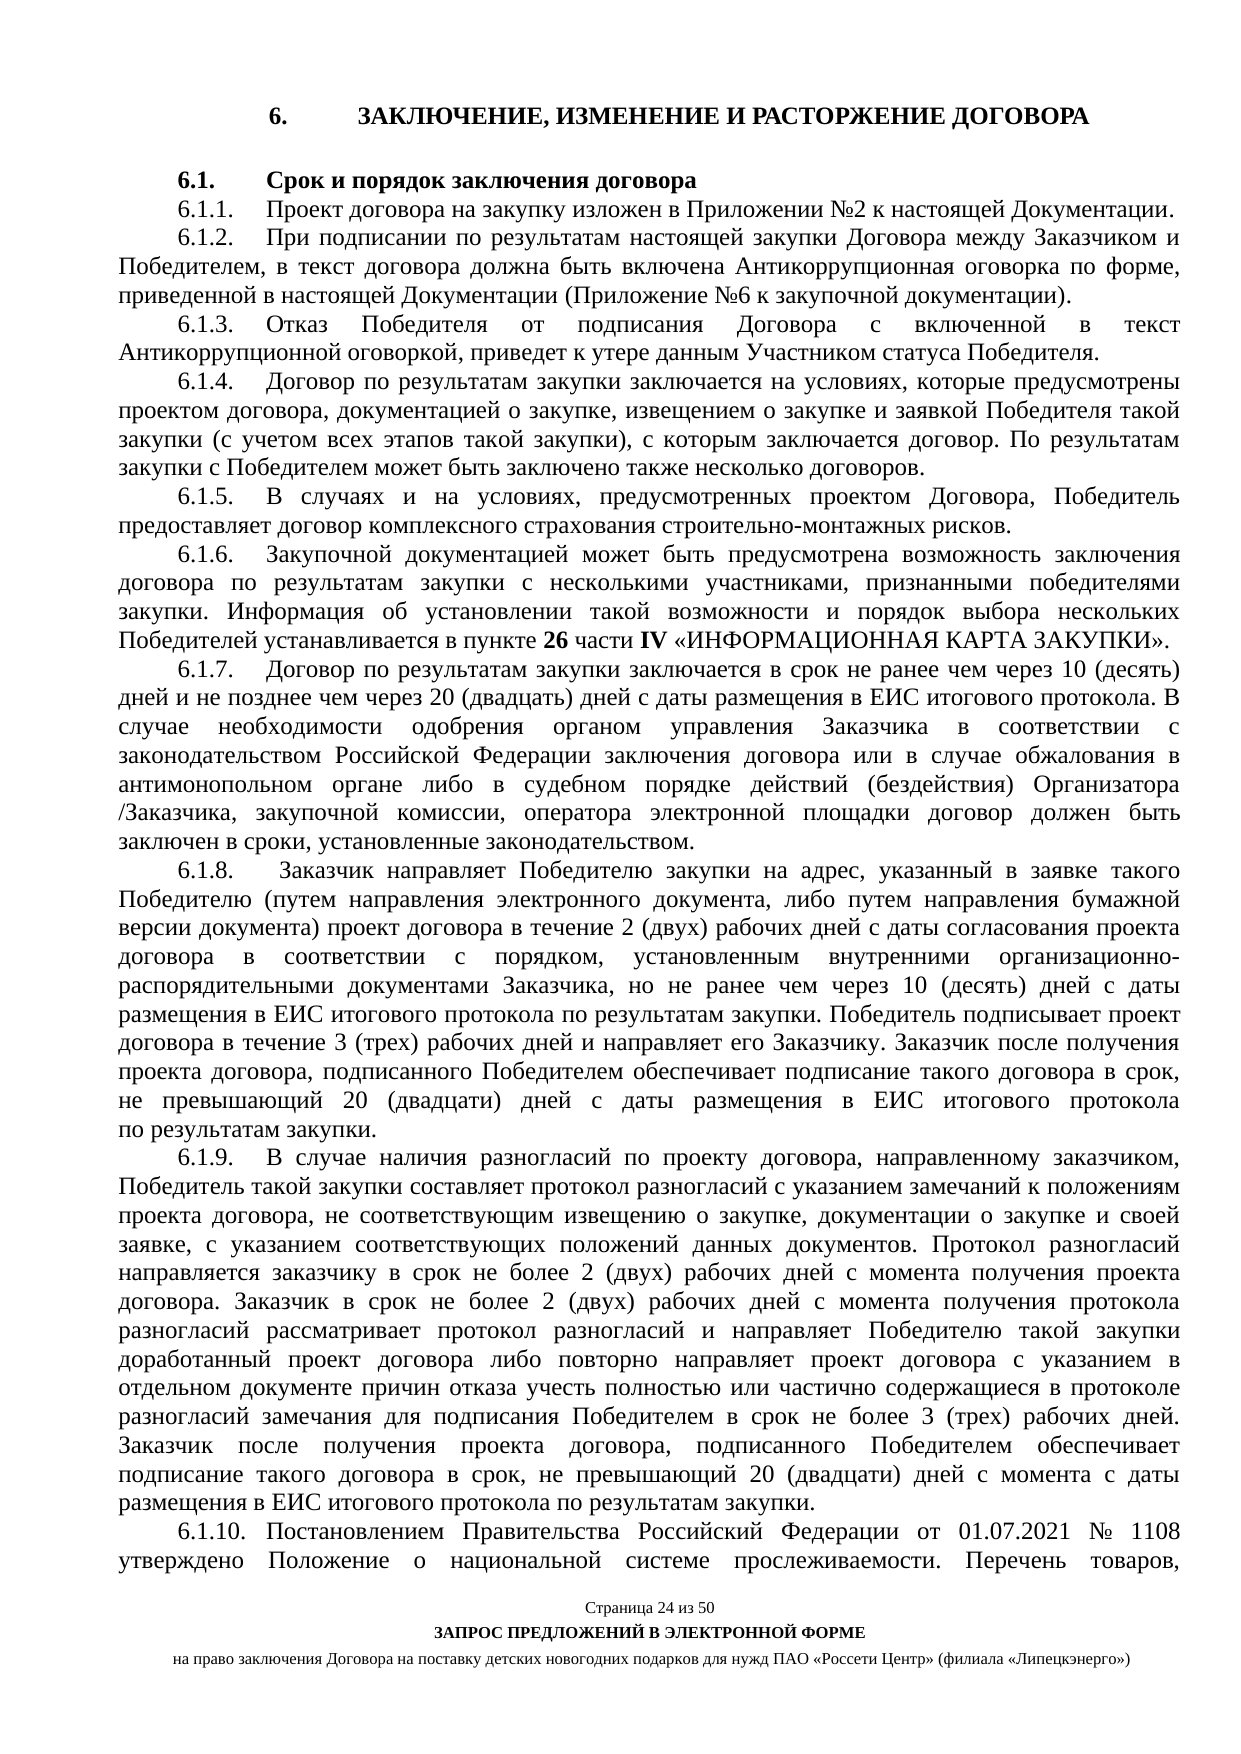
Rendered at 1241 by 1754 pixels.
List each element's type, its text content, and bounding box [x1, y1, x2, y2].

subtitle Отказ Победителя от подписания Договора с включенной в текст Антикоррупционной оговоркой, приведет к утере данным Участником статуса Победителя. [118, 309, 1181, 366]
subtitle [118, 1516, 1181, 1574]
subtitle Закупочной документацией может быть предусмотрена возможность заключения договора по результатам закупки с несколькими участниками, признанными победителями закупки. Информация об установлении такой возможности и порядок выбора нескольких Победителей устанавливается в пункте 26 части IV «ИНФОРМАЦИОННАЯ КАРТА ЗАКУПКИ». [118, 539, 1181, 654]
subtitle При подписании по результатам настоящей закупки Договора между Заказчиком и Победителем, в текст договора должна быть включена Антикоррупционная оговорка по форме, приведенной в настоящей Документации (Приложение №6 к закупочной документации). [118, 222, 1181, 309]
subtitle Договор по результатам закупки заключается на условиях, которые предусмотрены проектом договора, документацией о закупке, извещением о закупке и заявкой Победителя такой закупки (с учетом всех этапов такой закупки), с которым заключается договор. По результатам закупки с Победителем может быть заключено также несколько договоров. [118, 366, 1181, 481]
subtitle Проект договора на закупку изложен в Приложении №2 к настоящей Документации. [118, 194, 1181, 222]
subtitle В случаях и на условиях, предусмотренных проектом Договора, Победитель предоставляет договор комплексного страхования строительно-монтажных рисков. [118, 481, 1181, 539]
subtitle ЗАКЛЮЧЕНИЕ, ИЗМЕНЕНИЕ И РАСТОРЖЕНИЕ ДОГОВОРА [118, 101, 1181, 130]
subtitle В случае наличия разногласий по проекту договора, направленному заказчиком, Победитель такой закупки составляет протокол разногласий с указанием замечаний к положениям проекта договора, не соответствующим извещению о закупке, документации о закупке и своей заявке, с указанием соответствующих положений данных документов. Протокол разногласий направляется заказчику в срок не более 2 (двух) рабочих дней с момента получения проекта договора. Заказчик в срок не более 2 (двух) рабочих дней с момента получения протокола разногласий рассматривает протокол разногласий и направляет Победителю такой закупки доработанный проект договора либо повторно направляет проект договора с указанием в отдельном документе причин отказа учесть полностью или частично содержащиеся в протоколе разногласий замечания для подписания Победителем в срок не более 3 (трех) рабочих дней. Заказчик после получения проекта договора, подписанного Победителем обеспечивает подписание такого договора в срок, не превышающий 20 (двадцати) дней с момента с даты размещения в ЕИС итогового протокола по результатам закупки. [118, 1142, 1181, 1516]
subtitle Заказчик направляет Победителю закупки на адрес, указанный в заявке такого Победителю (путем направления электронного документа, либо путем направления бумажной версии документа) проект договора в течение 2 (двух) рабочих дней с даты согласования проекта договора в соответствии с порядком, установленным внутренними организационно-распорядительными документами Заказчика, но не ранее чем через 10 (десять) дней с даты размещения в ЕИС итогового протокола по результатам закупки. Победитель подписывает проект договора в течение 3 (трех) рабочих дней и направляет его Заказчику. Заказчик после получения проекта договора, подписанного Победителем обеспечивает подписание такого договора в срок, не превышающий 20 (двадцати) дней с даты размещения в ЕИС итогового протокола по результатам закупки. [118, 855, 1181, 1142]
subtitle Договор по результатам закупки заключается в срок не ранее чем через 10 (десять) дней и не позднее чем через 20 (двадцать) дней с даты размещения в ЕИС итогового протокола. В случае необходимости одобрения органом управления Заказчика в соответствии с законодательством Российской Федерации заключения договора или в случае обжалования в антимонопольном органе либо в судебном порядке действий (бездействия) Организатора /Заказчика, закупочной комиссии, оператора электронной площадки договор должен быть заключен в сроки, установленные законодательством. [118, 654, 1181, 855]
subtitle Срок и порядок заключения договора [118, 165, 1181, 194]
